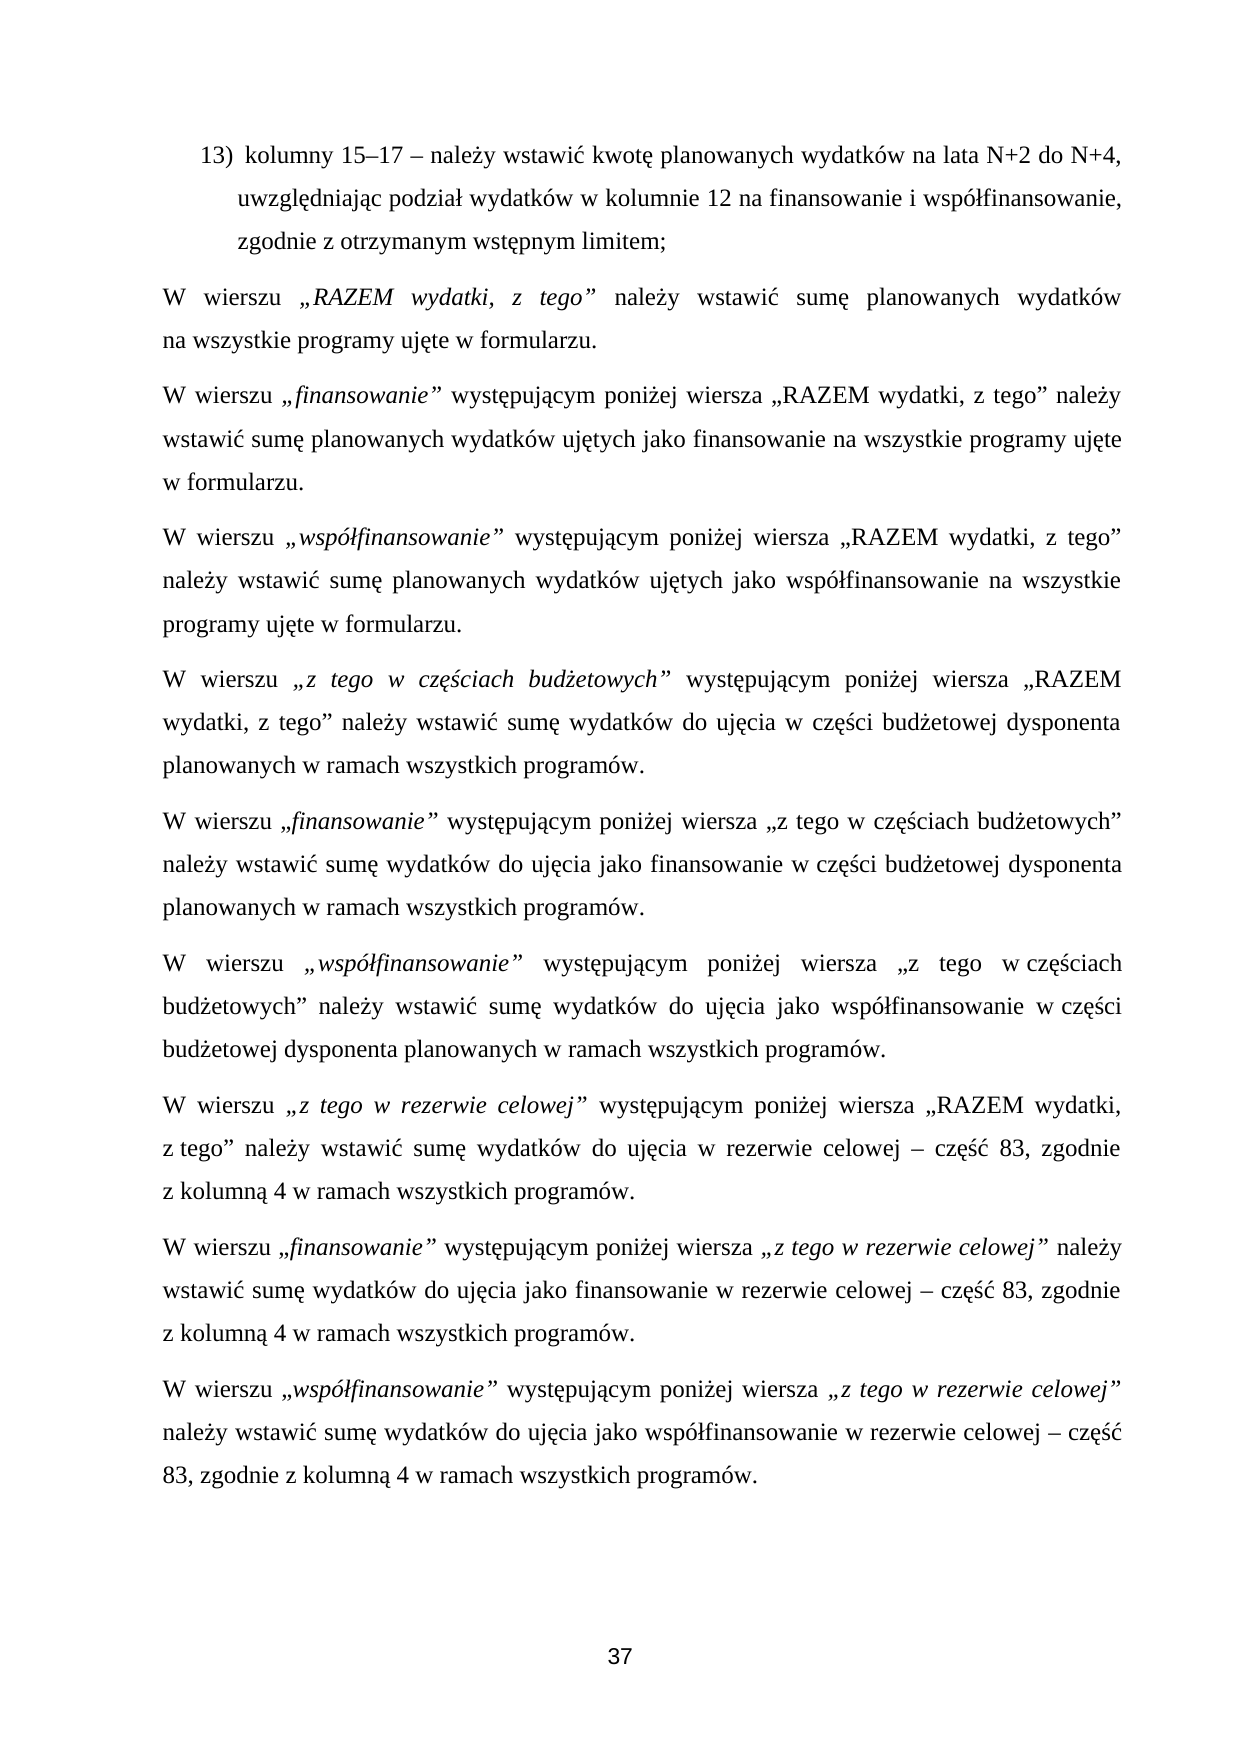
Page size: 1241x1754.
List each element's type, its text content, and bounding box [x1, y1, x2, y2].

text W wierszu „finansowanie” występującym poniżej wiersza „RAZEM wydatki, z tego” należy wstawić sumę planowanych wydatków ujętych jako finansowanie na wszystkie programy ujęte w formularzu. [162, 381, 1122, 496]
text W wierszu „współfinansowanie” występującym poniżej wiersza „z tego w rezerwie celowej” należy wstawić sumę wydatków do ujęcia jako współfinansowanie w rezerwie celowej – część 83, zgodnie z kolumną 4 w ramach wszystkich programów. [162, 1374, 1122, 1489]
text W wierszu „finansowanie” występującym poniżej wiersza „z tego w rezerwie celowej” należy wstawić sumę wydatków do ujęcia jako finansowanie w rezerwie celowej – część 83, zgodnie z kolumną 4 w ramach wszystkich programów. [162, 1232, 1122, 1347]
list kolumny 15–17 – należy wstawić kwotę planowanych wydatków na lata N+2 do N+4, uwzględniając podział wydatków w kolumnie 12 na finansowanie i współfinansowanie, zgodnie z otrzymanym wstępnym limitem; [200, 140, 1122, 255]
text W wierszu „z tego w częściach budżetowych” występującym poniżej wiersza „RAZEM wydatki, z tego” należy wstawić sumę wydatków do ujęcia w części budżetowej dysponenta planowanych w ramach wszystkich programów. [162, 664, 1122, 779]
text W wierszu „z tego w rezerwie celowej” występującym poniżej wiersza „RAZEM wydatki, z tego” należy wstawić sumę wydatków do ujęcia w rezerwie celowej – część 83, zgodnie z kolumną 4 w ramach wszystkich programów. [162, 1090, 1122, 1205]
text W wierszu „współfinansowanie” występującym poniżej wiersza „z tego w częściach budżetowych” należy wstawić sumę wydatków do ujęcia jako współfinansowanie w części budżetowej dysponenta planowanych w ramach wszystkich programów. [162, 948, 1122, 1063]
text W wierszu „RAZEM wydatki, z tego” należy wstawić sumę planowanych wydatków na wszystkie programy ujęte w formularzu. [162, 282, 1122, 354]
text W wierszu „finansowanie” występującym poniżej wiersza „z tego w częściach budżetowych” należy wstawić sumę wydatków do ujęcia jako finansowanie w części budżetowej dysponenta planowanych w ramach wszystkich programów. [162, 806, 1122, 921]
text W wierszu „współfinansowanie” występującym poniżej wiersza „RAZEM wydatki, z tego” należy wstawić sumę planowanych wydatków ujętych jako współfinansowanie na wszystkie programy ujęte w formularzu. [162, 522, 1122, 637]
